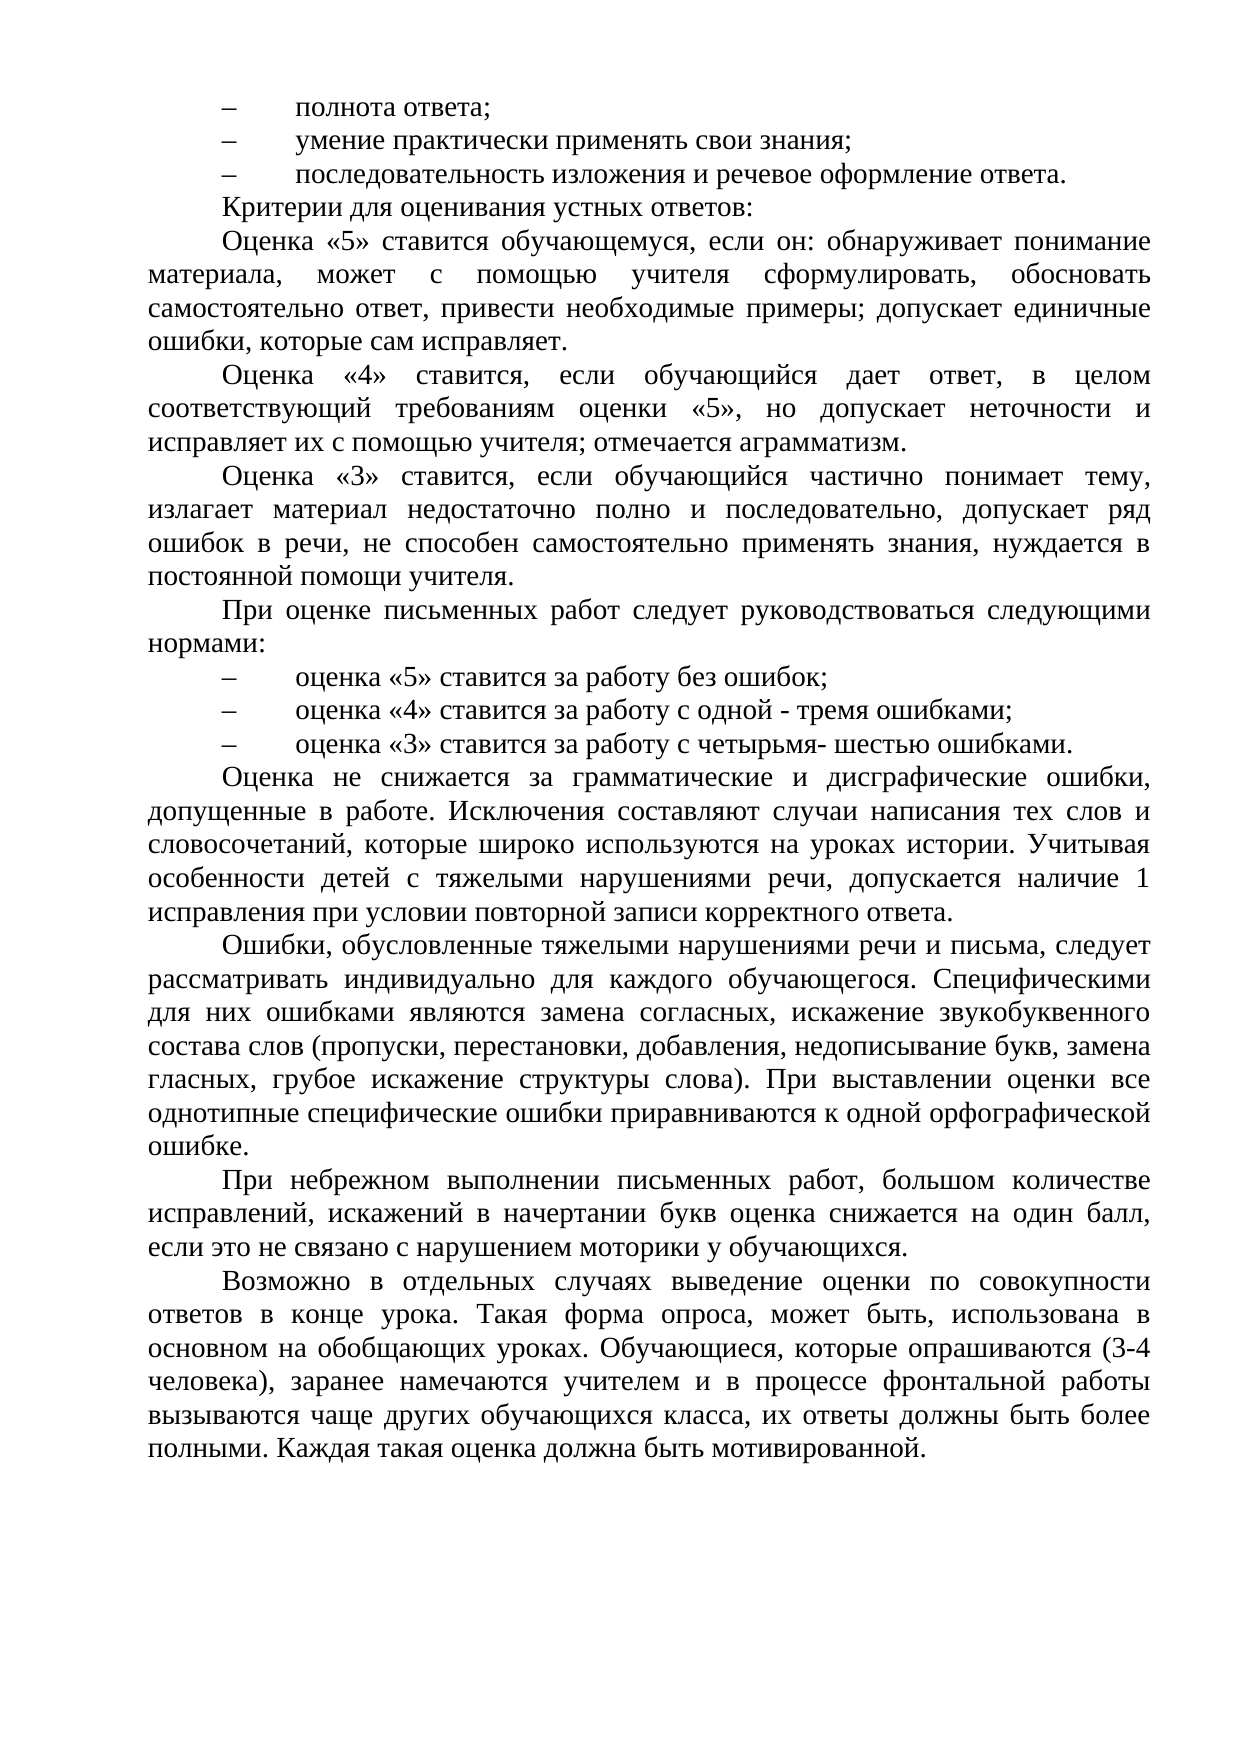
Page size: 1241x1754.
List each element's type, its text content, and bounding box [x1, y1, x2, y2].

list умение практически применять свои знания; [148, 122, 1152, 156]
list оценка «5» ставится за работу без ошибок; [148, 659, 1152, 692]
text Ошибки, обусловленные тяжелыми нарушениями речи и письма, следует рассматривать индивидуально для каждого обучающегося. Специфическими для них ошибками являются замена согласных, искажение звукобуквенного состава слов (пропуски, перестановки, добавления, недописывание букв, замена гласных, грубое искажение структуры слова). При выставлении оценки все однотипные специфические ошибки приравниваются к одной орфографической ошибке. [148, 927, 1152, 1162]
text Оценка «4» ставится, если обучающийся дает ответ, в целом соответствующий требованиям оценки «5», но допускает неточности и исправляет их с помощью учителя; отмечается аграмматизм. [148, 357, 1152, 458]
text При небрежном выполнении письменных работ, большом количестве исправлений, искажений в начертании букв оценка снижается на один балл, если это не связано с нарушением моторики у обучающихся. [148, 1162, 1152, 1263]
list оценка «3» ставится за работу с четырьмя- шестью ошибками. [148, 726, 1152, 759]
text Оценка «5» ставится обучающемуся, если он: обнаруживает понимание материала, может с помощью учителя сформулировать, обосновать самостоятельно ответ, привести необходимые примеры; допускает единичные ошибки, которые сам исправляет. [148, 223, 1152, 357]
text Критерии для оценивания устных ответов: [148, 189, 1152, 223]
list полнота ответа; [148, 89, 1152, 122]
text Оценка не снижается за грамматические и дисграфические ошибки, допущенные в работе. Исключения составляют случаи написания тех слов и словосочетаний, которые широко используются на уроках истории. Учитывая особенности детей с тяжелыми нарушениями речи, допускается наличие 1 исправления при условии повторной записи корректного ответа. [148, 759, 1152, 927]
text Оценка «3» ставится, если обучающийся частично понимает тему, излагает материал недостаточно полно и последовательно, допускает ряд ошибок в речи, не способен самостоятельно применять знания, нуждается в постоянной помощи учителя. [148, 458, 1152, 592]
list последовательность изложения и речевое оформление ответа. [148, 156, 1152, 189]
text Возможно в отдельных случаях выведение оценки по совокупности ответов в конце урока. Такая форма опроса, может быть, использована в основном на обобщающих уроках. Обучающиеся, которые опрашиваются (3-4 человека), заранее намечаются учителем и в процессе фронтальной работы вызываются чаще других обучающихся класса, их ответы должны быть более полными. Каждая такая оценка должна быть мотивированной. [148, 1263, 1152, 1464]
text При оценке письменных работ следует руководствоваться следующими нормами: [148, 592, 1152, 659]
list оценка «4» ставится за работу с одной - тремя ошибками; [148, 692, 1152, 726]
